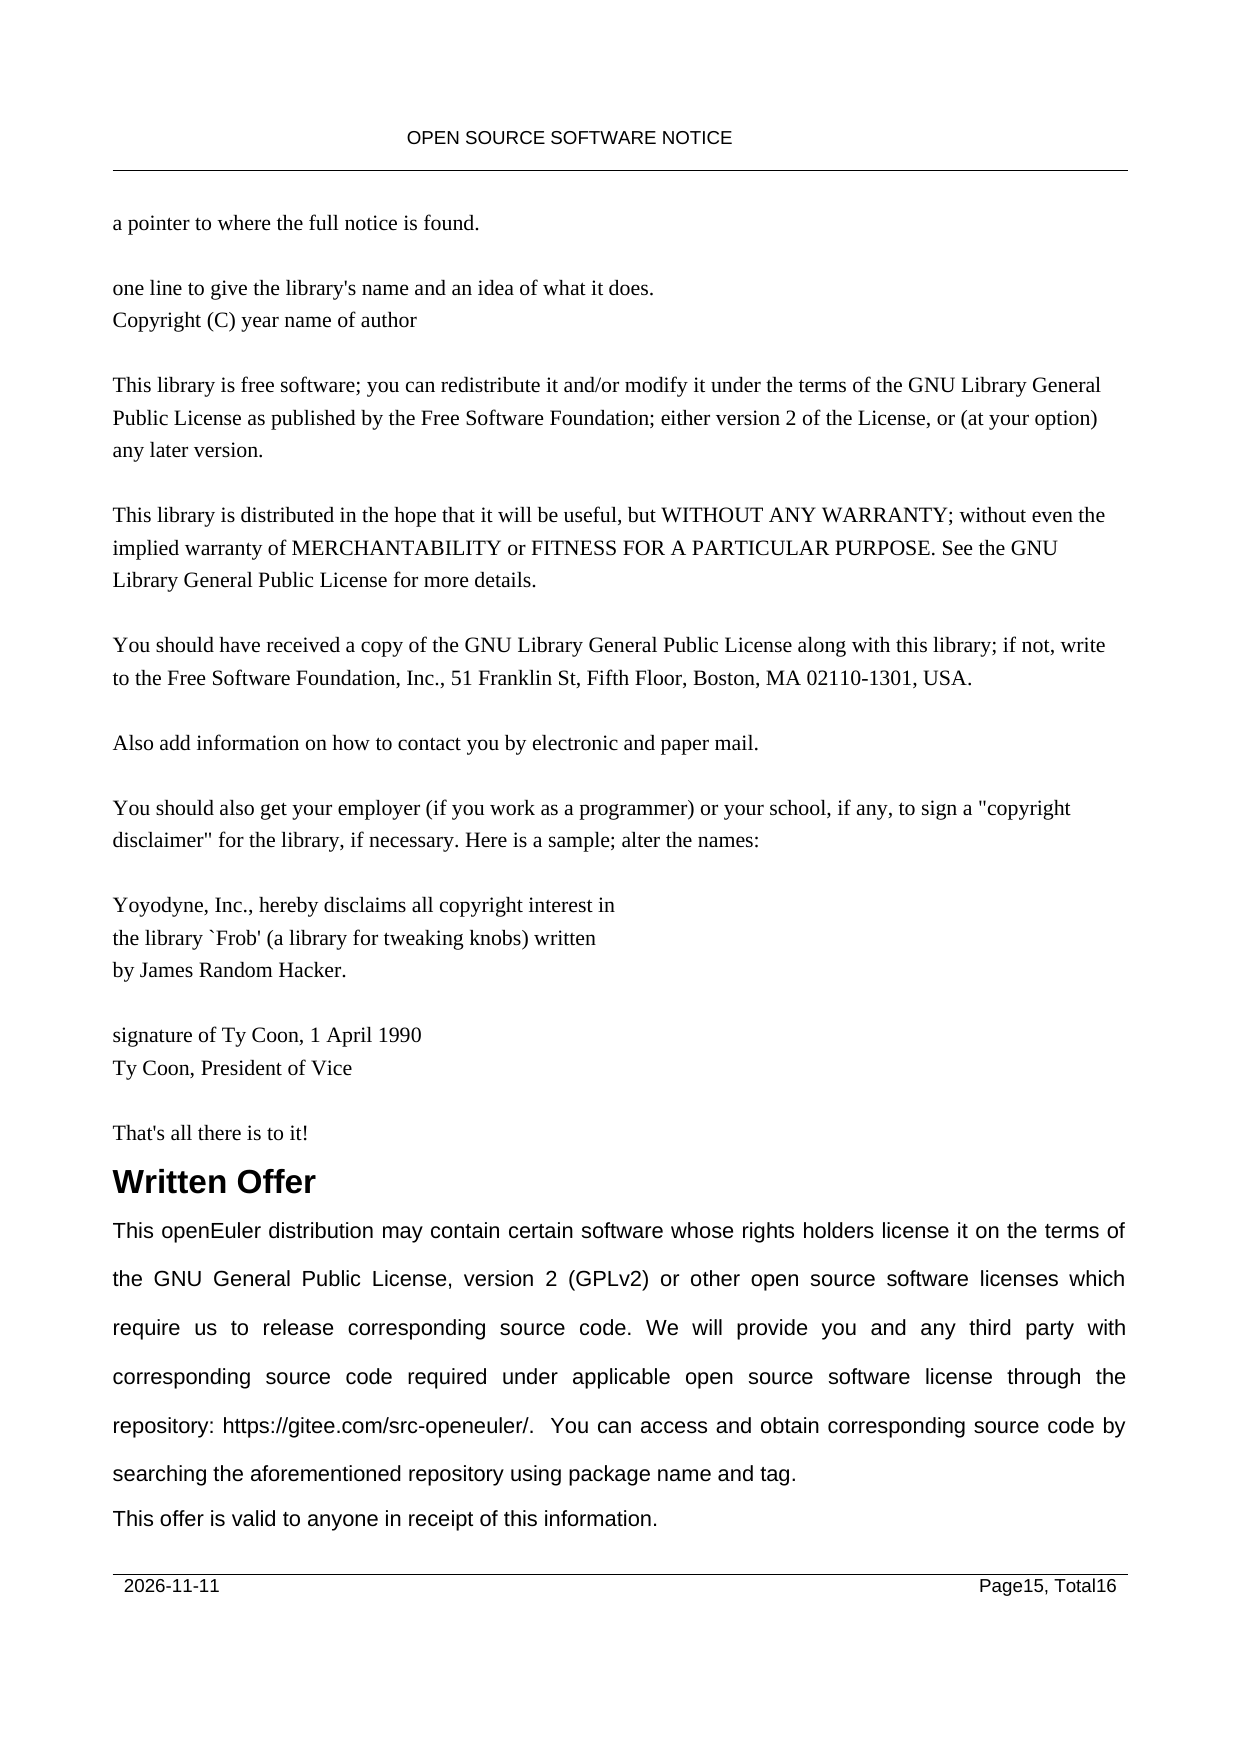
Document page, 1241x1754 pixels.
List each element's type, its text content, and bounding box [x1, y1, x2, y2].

text Written Offer [112, 1149, 1128, 1214]
text This openEuler distribution may contain certain software whose rights holders license it on the terms of the GNU General Public License, version 2 (GPLv2) or other open source software licenses which require us to release corresponding source code. We will provide you and any third party with corresponding source code required under applicable open source software license through the repository: https://gitee.com/src-openeuler/. You can access and obtain corresponding source code by searching the aforementioned repository using package name and tag. [112, 1214, 1128, 1490]
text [112, 206, 1128, 1149]
text This offer is valid to anyone in receipt of this information. [112, 1503, 1128, 1535]
